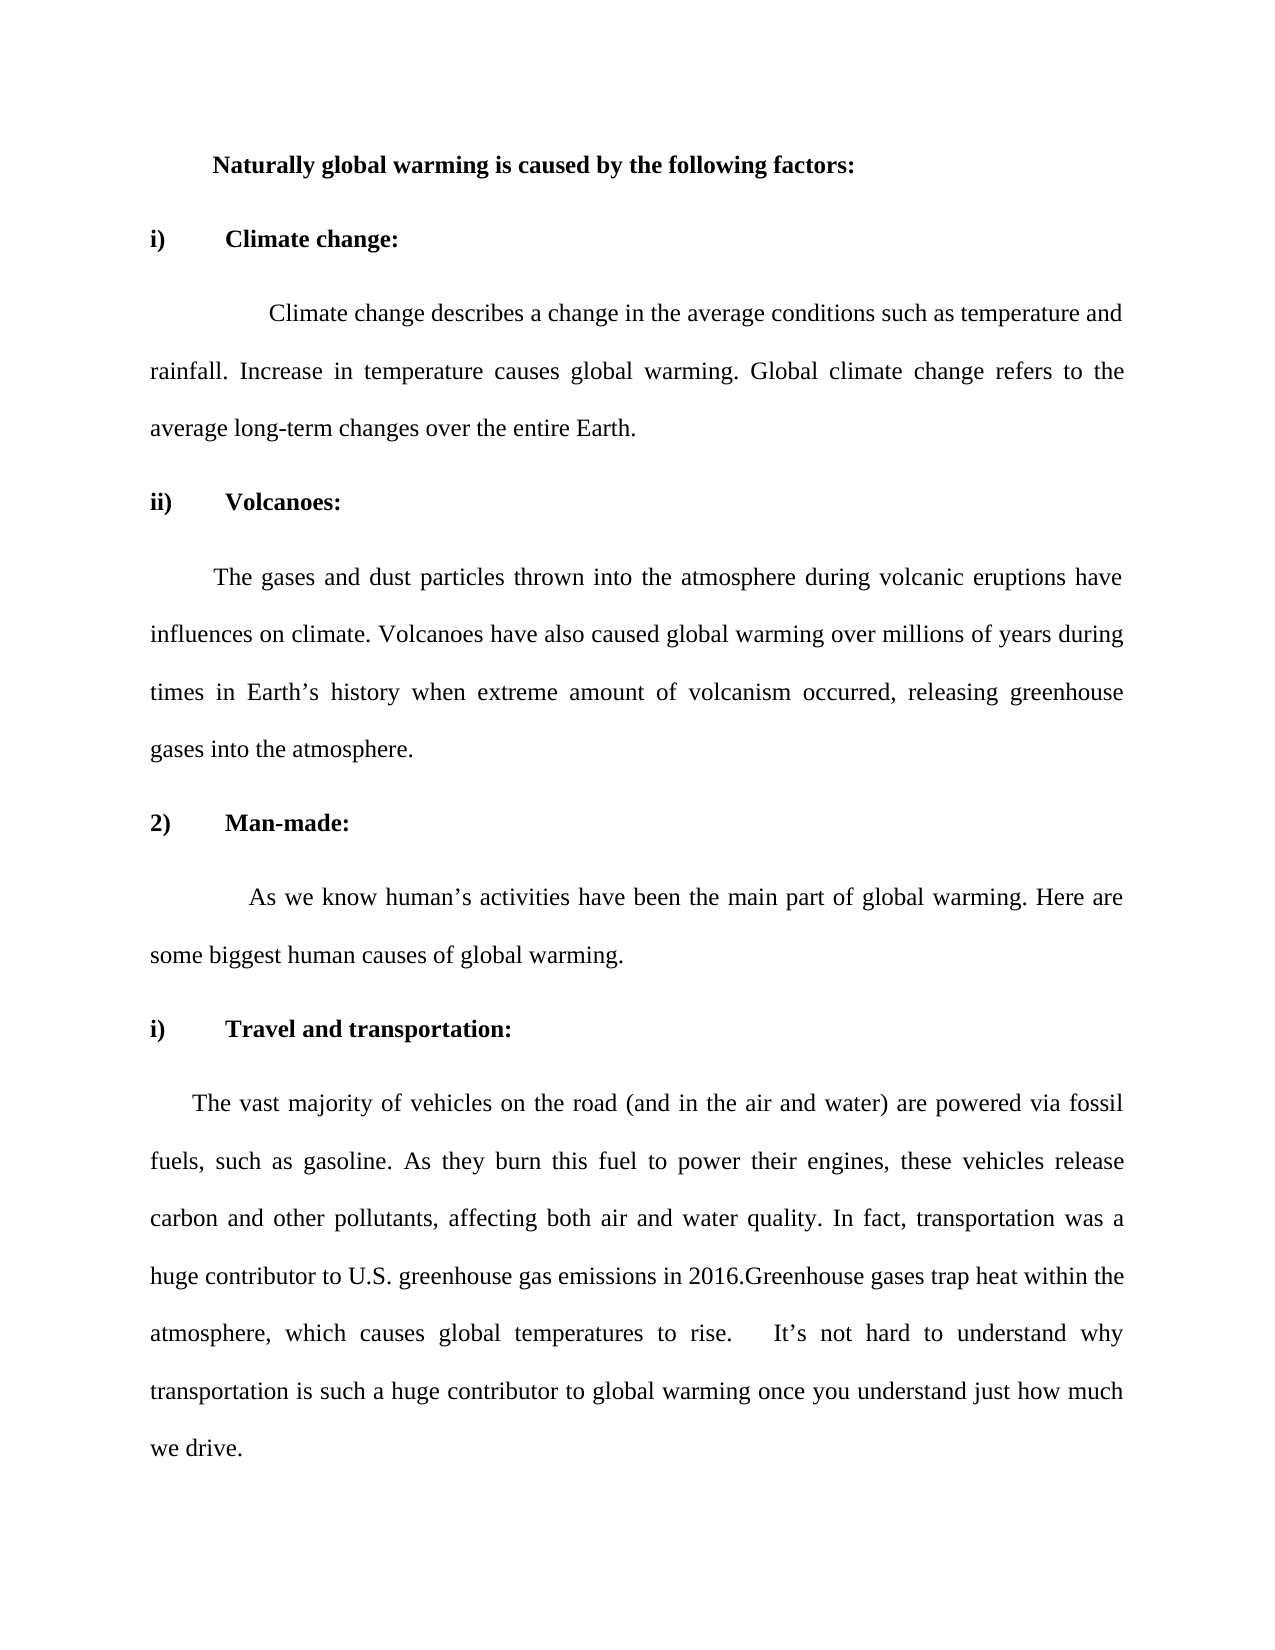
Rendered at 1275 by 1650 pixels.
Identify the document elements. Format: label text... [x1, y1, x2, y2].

text The vast majority of vehicles on the road (and in the air and water) are powered via fossil fuels, such as gasoline. As they burn this fuel to power their engines, these vehicles release carbon and other pollutants, affecting both air and water quality. In fact, transportation was a huge contributor to U.S. greenhouse gas emissions in 2016.Greenhouse gases trap heat within the atmosphere, which causes global temperatures to rise. It’s not hard to understand why transportation is such a huge contributor to global warming once you understand just how much we drive. [150, 1088, 1125, 1462]
text As we know human’s activities have been the main part of global warming. Here are some biggest human causes of global warming. [150, 882, 1125, 969]
text ii) Volcanoes: [150, 487, 1125, 516]
text Climate change describes a change in the average conditions such as temperature and rainfall. Increase in temperature causes global warming. Global climate change refers to the average long-term changes over the entire Earth. [150, 298, 1125, 442]
text i) Travel and transportation: [150, 1014, 1125, 1043]
text The gases and dust particles thrown into the atmosphere during volcanic eruptions have influences on climate. Volcanoes have also caused global warming over millions of years during times in Earth’s history when extreme amount of volcanism occurred, releasing greenhouse gases into the atmosphere. [150, 562, 1125, 763]
text Naturally global warming is caused by the following factors: [150, 150, 1125, 179]
text i) Climate change: [150, 224, 1125, 253]
text 2) Man-made: [150, 808, 1125, 837]
